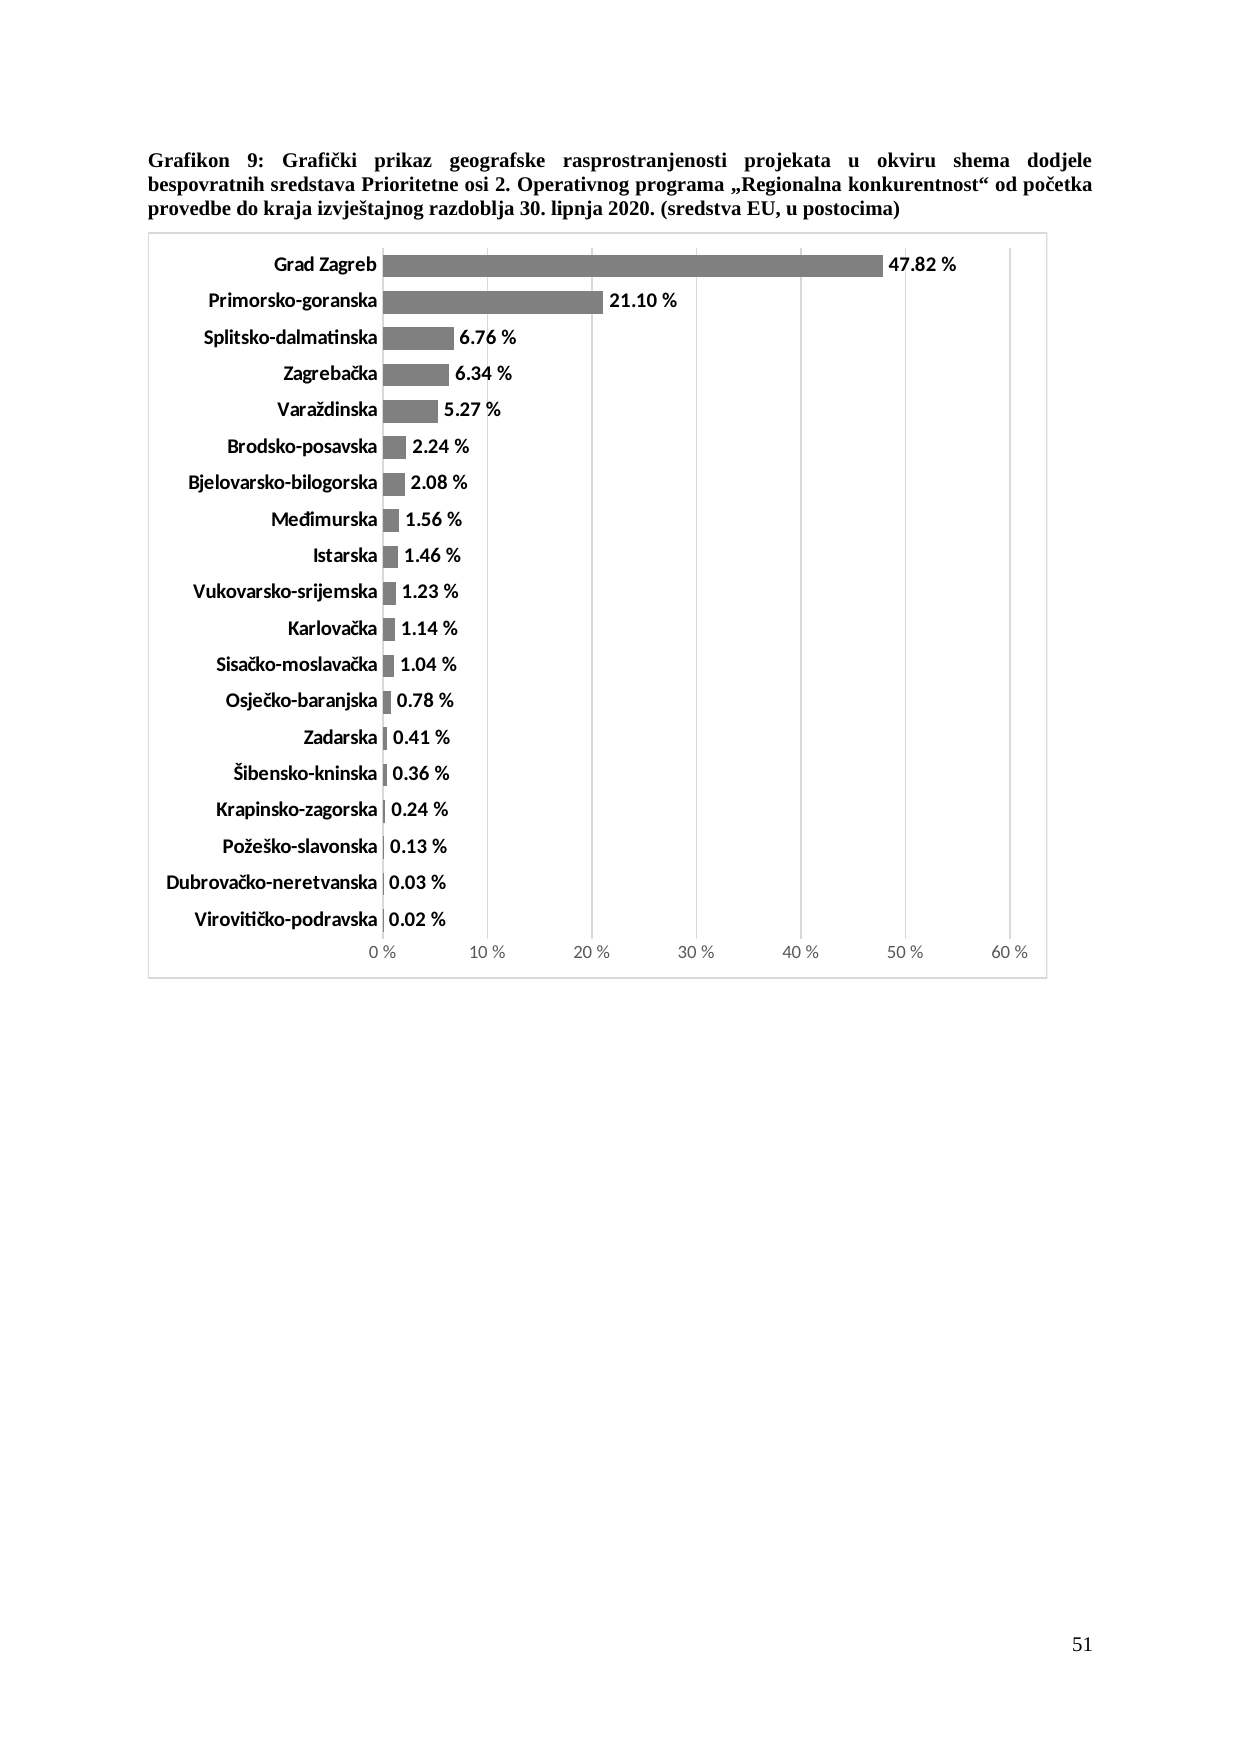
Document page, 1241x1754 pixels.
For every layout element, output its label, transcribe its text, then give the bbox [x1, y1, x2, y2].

text Grafikon 9: Grafički prikaz geografske rasprostranjenosti projekata u okviru shema dodjele bespovratnih sredstava Prioritetne osi 2. Operativnog programa „Regionalna konkurentnost“ od početka provedbe do kraja izvještajnog razdoblja 30. lipnja 2020. (sredstva EU, u postocima) [148, 148, 1093, 220]
